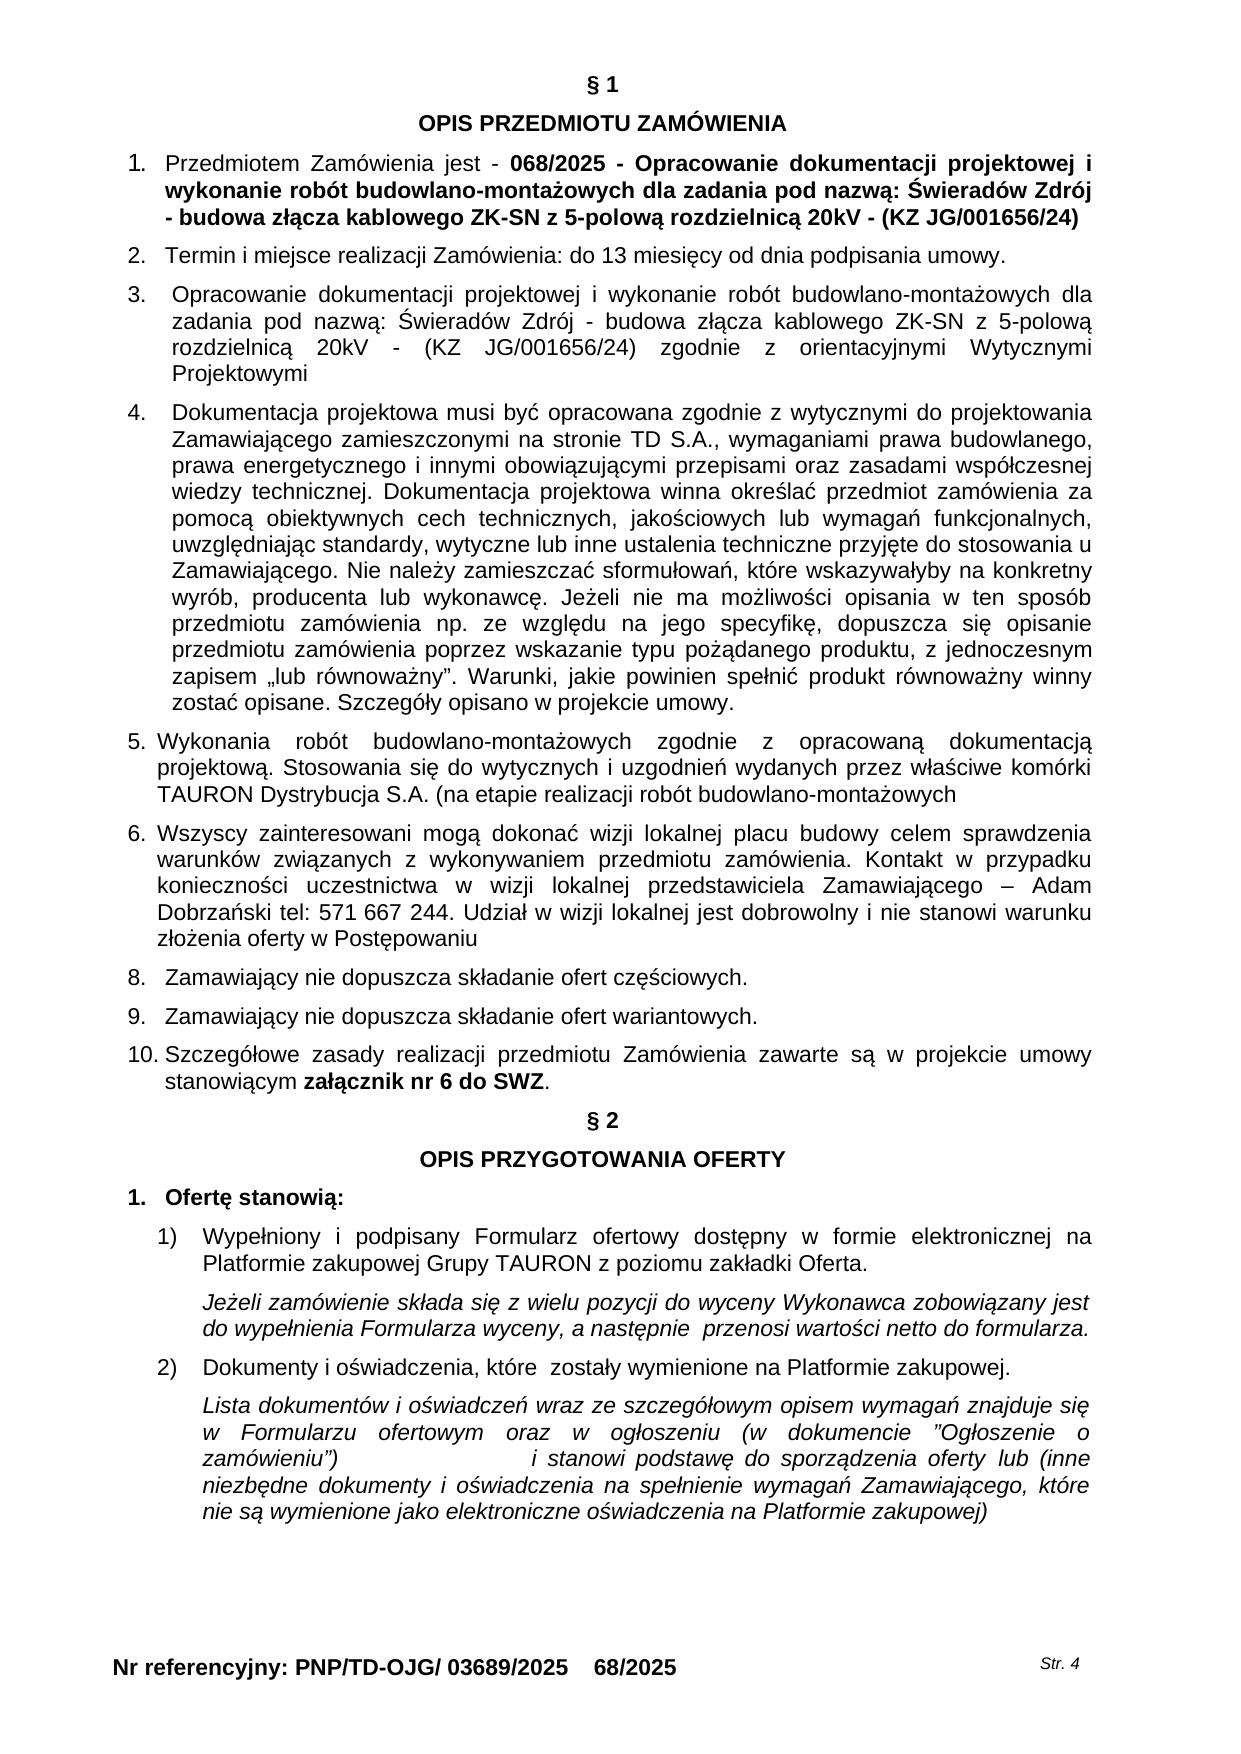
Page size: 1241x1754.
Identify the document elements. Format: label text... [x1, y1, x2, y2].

subtitle OPIS PRZYGOTOWANIA OFERTY [112, 1146, 1093, 1172]
list Dokumentacja projektowa musi być opracowana zgodnie z wytycznymi do projektowania Zamawiającego zamieszczonymi na stronie TD S.A., wymaganiami prawa budowlanego, prawa energetycznego i innymi obowiązującymi przepisami oraz zasadami współczesnej wiedzy technicznej. Dokumentacja projektowa winna określać przedmiot zamówienia za pomocą obiektywnych cech technicznych, jakościowych lub wymagań funkcjonalnych, uwzględniając standardy, wytyczne lub inne ustalenia techniczne przyjęte do stosowania u Zamawiającego. Nie należy zamieszczać sformułowań, które wskazywałyby na konkretny wyrób, producenta lub wykonawcę. Jeżeli nie ma możliwości opisania w ten sposób przedmiotu zamówienia np. ze względu na jego specyfikę, dopuszcza się opisanie przedmiotu zamówienia poprzez wskazanie typu pożądanego produktu, z jednoczesnym zapisem „lub równoważny”. Warunki, jakie powinien spełnić produkt równoważny winny zostać opisane. Szczegóły opisano w projekcie umowy. [127, 399, 1093, 715]
list Przedmiotem Zamówienia jest - 068/2025 - Opracowanie dokumentacji projektowej i wykonanie robót budowlano-montażowych dla zadania pod nazwą: Świeradów Zdrój - budowa złącza kablowego ZK-SN z 5-polową rozdzielnicą 20kV - (KZ JG/001656/24) [127, 148, 1093, 230]
list Zamawiający nie dopuszcza składanie ofert wariantowych. [127, 1003, 1093, 1029]
list Dokumenty i oświadczenia, które zostały wymienione na Platformie zakupowej. [157, 1354, 1093, 1380]
text § 1 [112, 71, 1093, 97]
list Termin i miejsce realizacji Zamówienia: do 13 miesięcy od dnia podpisania umowy. [127, 242, 1093, 269]
subtitle OPIS PRZEDMIOTU ZAMÓWIENIA [112, 109, 1093, 136]
text Jeżeli zamówienie składa się z wielu pozycji do wyceny Wykonawca zobowiązany jest do wypełnienia Formularza wyceny, a następnie przenosi wartości netto do formularza. [202, 1288, 1093, 1341]
list Wypełniony i podpisany Formularz ofertowy dostępny w formie elektronicznej na Platformie zakupowej Grupy TAURON z poziomu zakładki Oferta. [157, 1223, 1093, 1276]
list Opracowanie dokumentacji projektowej i wykonanie robót budowlano-montażowych dla zadania pod nazwą: Świeradów Zdrój - budowa złącza kablowego ZK-SN z 5-polową rozdzielnicą 20kV - (KZ JG/001656/24) zgodnie z orientacyjnymi Wytycznymi Projektowymi [127, 281, 1093, 387]
text § 2 [112, 1107, 1093, 1133]
list Wszyscy zainteresowani mogą dokonać wizji lokalnej placu budowy celem sprawdzenia warunków związanych z wykonywaniem przedmiotu zamówienia. Kontakt w przypadku konieczności uczestnictwa w wizji lokalnej przedstawiciela Zamawiającego – Adam Dobrzański tel: 571 667 244. Udział w wizji lokalnej jest dobrowolny i nie stanowi warunku złożenia oferty w Postępowaniu [127, 819, 1093, 951]
list Zamawiający nie dopuszcza składanie ofert częściowych. [127, 964, 1093, 990]
list Wykonania robót budowlano-montażowych zgodnie z opracowaną dokumentacją projektową. Stosowania się do wytycznych i uzgodnień wydanych przez właściwe komórki TAURON Dystrybucja S.A. (na etapie realizacji robót budowlano-montażowych [127, 728, 1093, 807]
list Szczegółowe zasady realizacji przedmiotu Zamówienia zawarte są w projekcie umowy stanowiącym załącznik nr 6 do SWZ. [127, 1041, 1093, 1094]
text Lista dokumentów i oświadczeń wraz ze szczegółowym opisem wymagań znajduje się w Formularzu ofertowym oraz w ogłoszeniu (w dokumencie ”Ogłoszenie o zamówieniu”) i stanowi podstawę do sporządzenia oferty lub (inne niezbędne dokumenty i oświadczenia na spełnienie wymagań Zamawiającego, które nie są wymienione jako elektroniczne oświadczenia na Platformie zakupowej) [202, 1392, 1093, 1524]
list Ofertę stanowią: [127, 1184, 1093, 1211]
